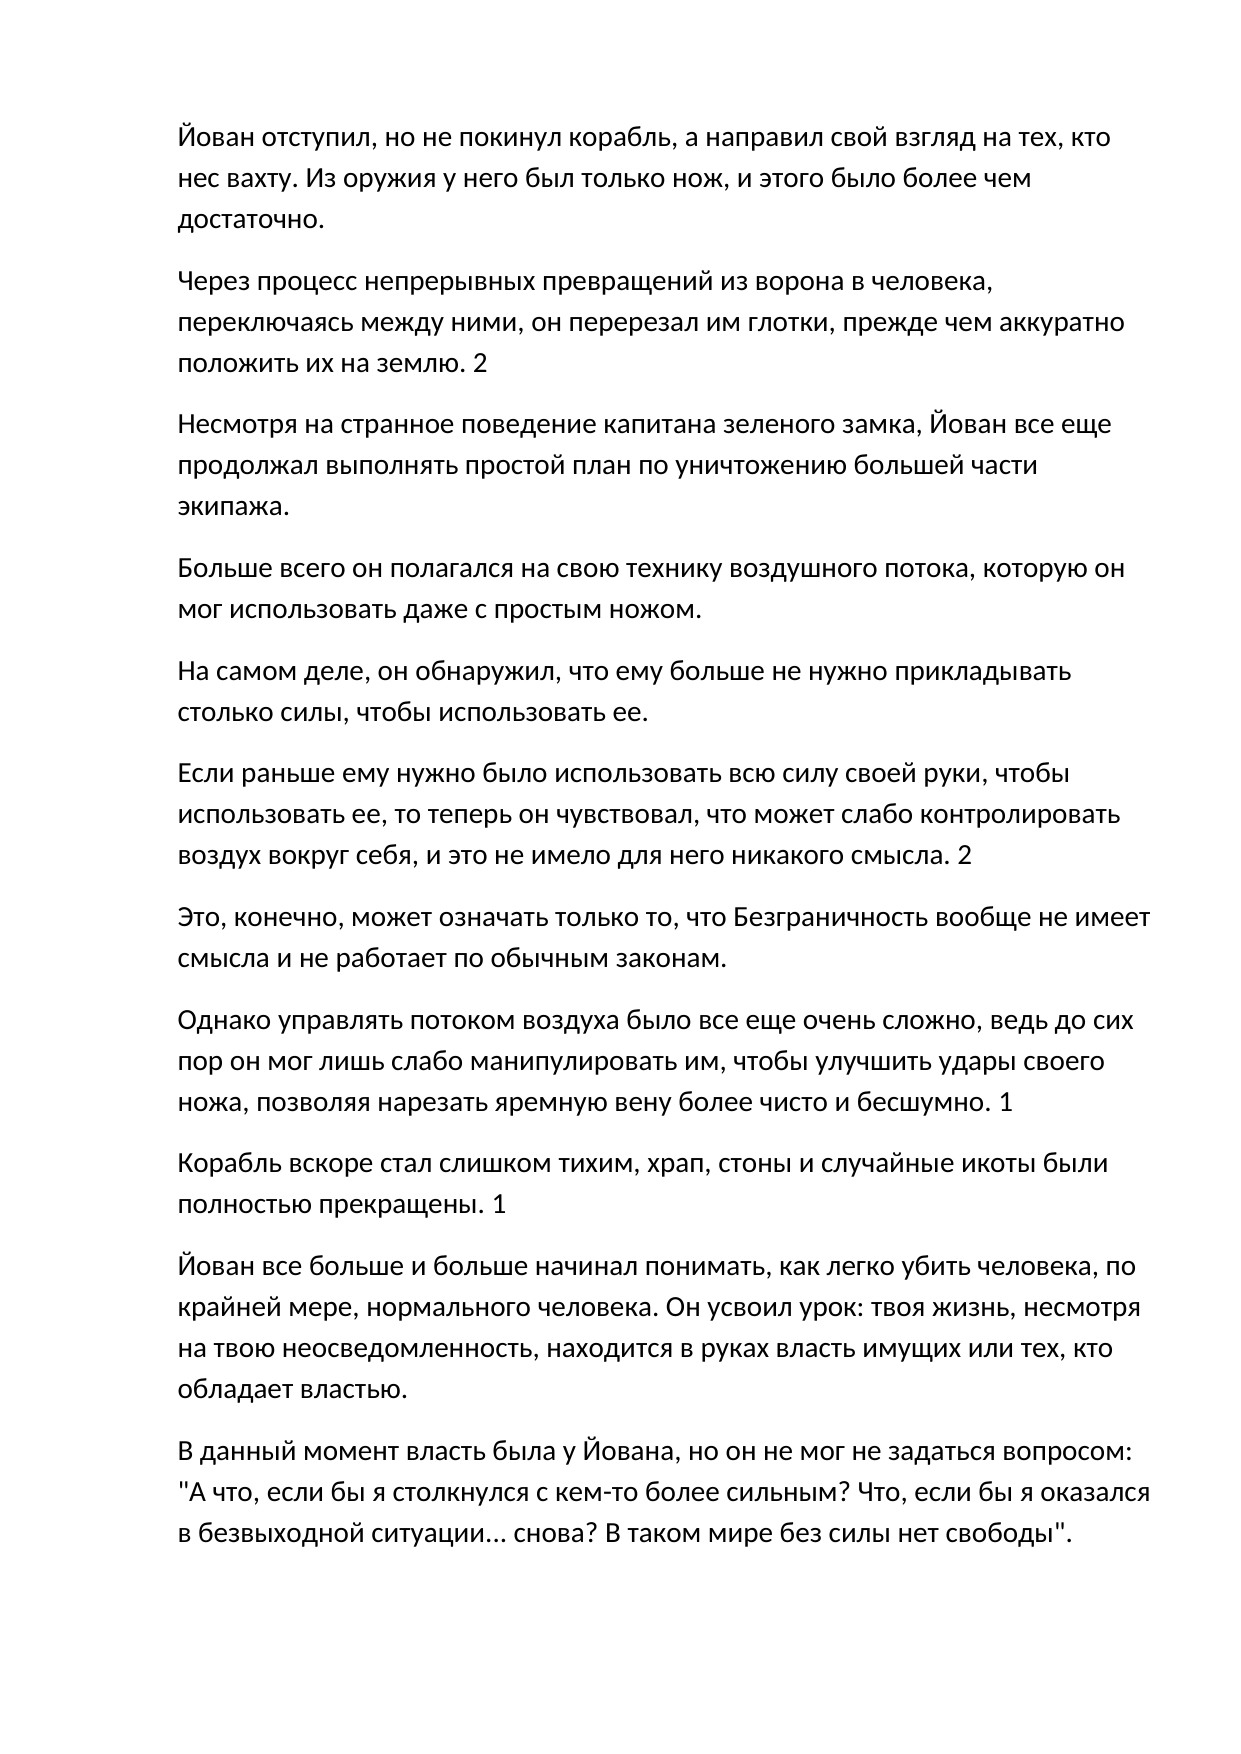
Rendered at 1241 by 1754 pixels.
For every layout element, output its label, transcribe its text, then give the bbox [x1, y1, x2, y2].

text Однако управлять потоком воздуха было все еще очень сложно, ведь до сих пор он мог лишь слабо манипулировать им, чтобы улучшить удары своего ножа, позволяя нарезать яремную вену более чисто и бесшумно. 1 [177, 1001, 1152, 1118]
text Несмотря на странное поведение капитана зеленого замка, Йован все еще продолжал выполнять простой план по уничтожению большей части экипажа. [177, 405, 1152, 523]
text Это, конечно, может означать только то, что Безграничность вообще не имеет смысла и не работает по обычным законам. [177, 898, 1152, 975]
text Йован отступил, но не покинул корабль, а направил свой взгляд на тех, кто нес вахту. Из оружия у него был только нож, и этого было более чем достаточно. [177, 118, 1152, 236]
text На самом деле, он обнаружил, что ему больше не нужно прикладывать столько силы, чтобы использовать ее. [177, 652, 1152, 728]
text Больше всего он полагался на свою технику воздушного потока, которую он мог использовать даже с простым ножом. [177, 549, 1152, 626]
text В данный момент власть была у Йована, но он не мог не задаться вопросом: "А что, если бы я столкнулся с кем-то более сильным? Что, если бы я оказался в безвыходной ситуации... снова? В таком мире без силы нет свободы". [177, 1432, 1152, 1549]
text Если раньше ему нужно было использовать всю силу своей руки, чтобы использовать ее, то теперь он чувствовал, что может слабо контролировать воздух вокруг себя, и это не имело для него никакого смысла. 2 [177, 754, 1152, 872]
text Йован все больше и больше начинал понимать, как легко убить человека, по крайней мере, нормального человека. Он усвоил урок: твоя жизнь, несмотря на твою неосведомленность, находится в руках власть имущих или тех, кто обладает властью. [177, 1247, 1152, 1406]
text Корабль вскоре стал слишком тихим, храп, стоны и случайные икоты были полностью прекращены. 1 [177, 1144, 1152, 1221]
text Через процесс непрерывных превращений из ворона в человека, переключаясь между ними, он перерезал им глотки, прежде чем аккуратно положить их на землю. 2 [177, 262, 1152, 379]
